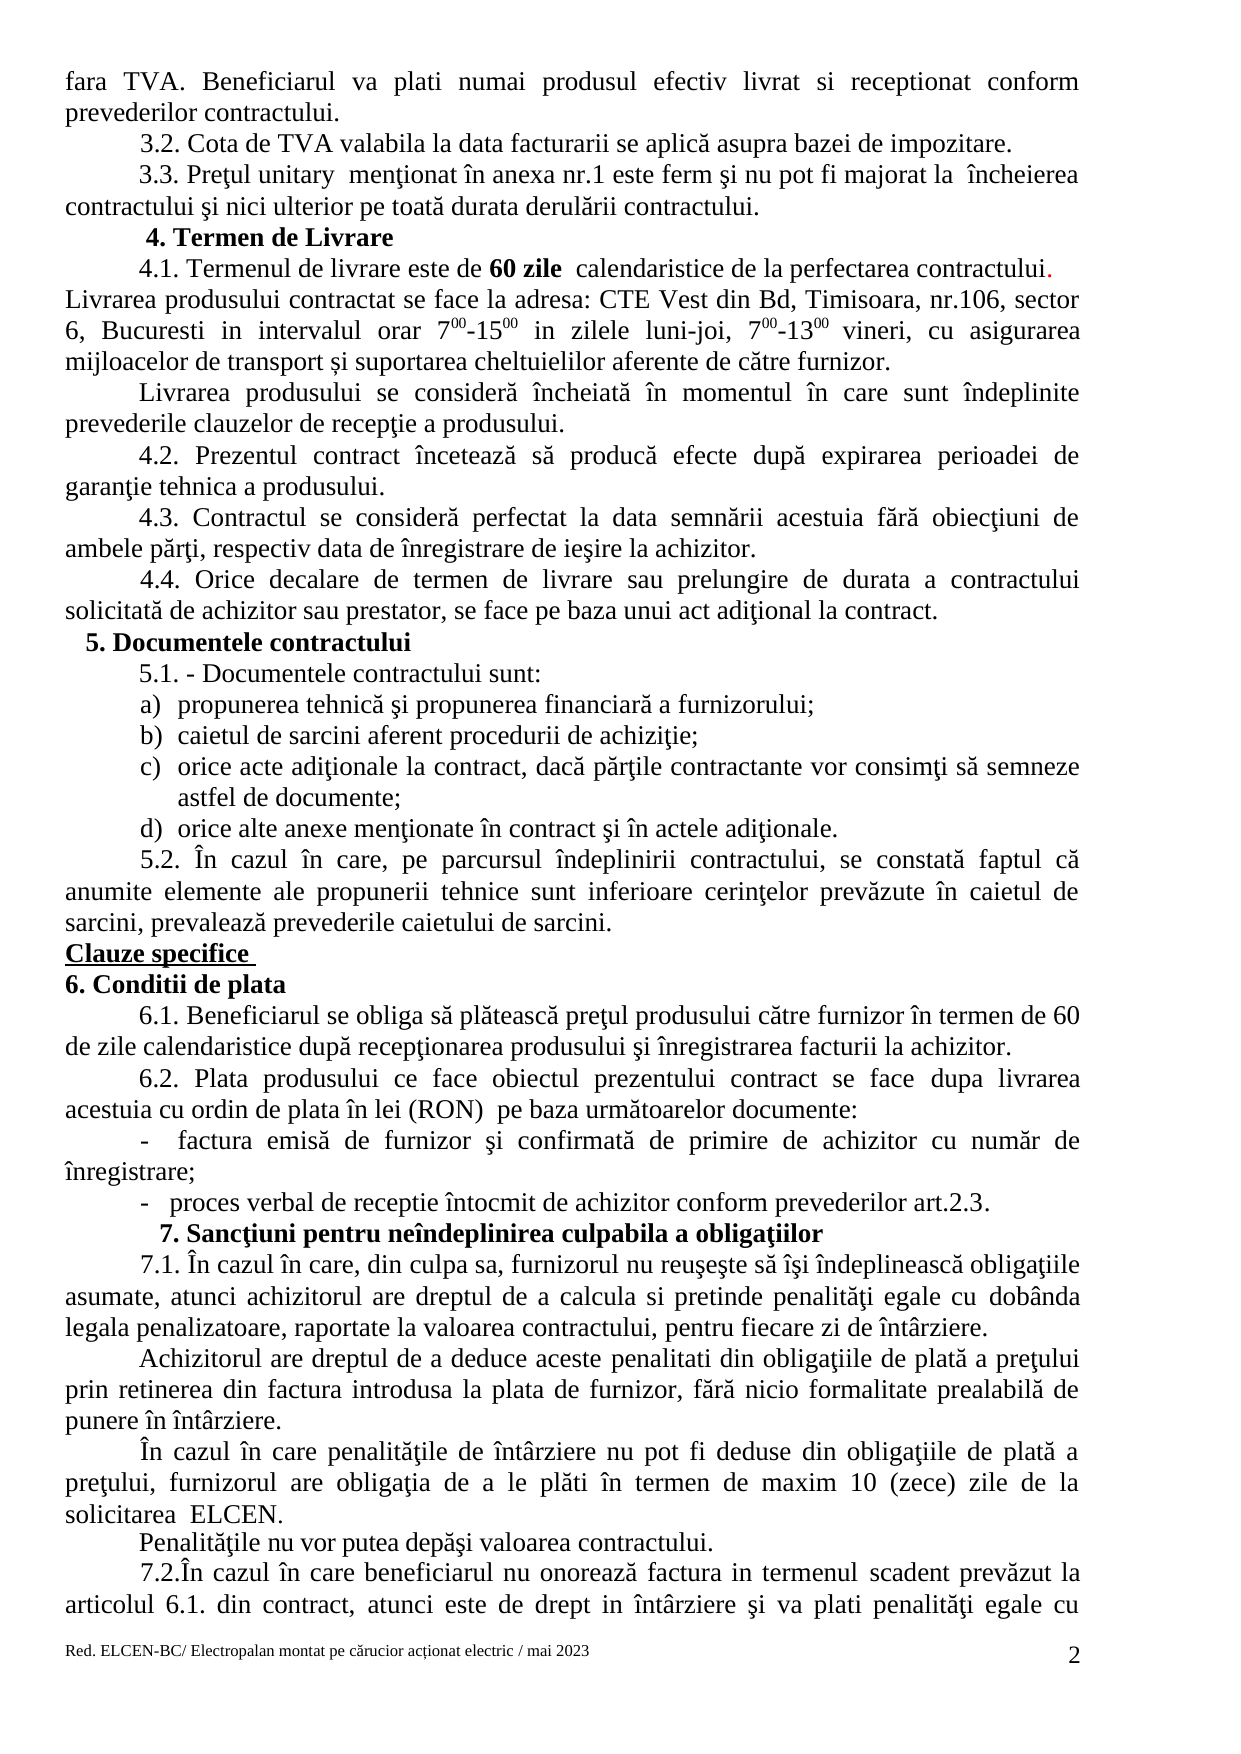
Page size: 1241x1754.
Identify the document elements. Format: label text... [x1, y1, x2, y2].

text - factura emisă de furnizor şi confirmată de primire de achizitor cu număr de înregistrare; [65, 1124, 1081, 1186]
text Clauze specifice [65, 937, 1081, 968]
text 7. Sancţiuni pentru neîndeplinirea culpabila a obligaţiilor [65, 1217, 1081, 1248]
text 4.4. Orice decalare de termen de livrare sau prelungire de durata a contractului solicitată de achizitor sau prestator, se face pe baza unui act adiţional la contract. [65, 563, 1081, 626]
list orice alte anexe menţionate în contract şi în actele adiţionale. [140, 812, 1081, 844]
text 5.1. - Documentele contractului sunt: [65, 657, 1081, 688]
text Achizitorul are dreptul de a deduce aceste penalitati din obligaţiile de plată a preţului prin retinerea din factura introdusa la plata de furnizor, fără nicio formalitate prealabilă de punere în întârziere. [65, 1342, 1081, 1435]
text Livrarea produsului contractat se face la adresa: CTE Vest din Bd, Timisoara, nr.106, sector 6, Bucuresti in intervalul orar 700-1500 in zilele luni-joi, 700-1300 vineri, cu asigurarea mijloacelor de transport și suportarea cheltuielilor aferente de către furnizor. [65, 283, 1081, 376]
text Livrarea produsului se consideră încheiată în momentul în care sunt îndeplinite prevederile clauzelor de recepţie a produsului. [65, 376, 1081, 439]
list caietul de sarcini aferent procedurii de achiziţie; [140, 719, 1081, 750]
list propunerea tehnică şi propunerea financiară a furnizorului; [140, 688, 1081, 719]
text 5. Documentele contractului [65, 626, 1081, 657]
text 4. Termen de Livrare [65, 221, 1081, 252]
text 3.2. Cota de TVA valabila la data facturarii se aplică asupra bazei de impozitare. [65, 127, 1081, 158]
text 6.1. Beneficiarul se obliga să plătească preţul produsului către furnizor în termen de 60 de zile calendaristice după recepţionarea produsului şi înregistrarea facturii la achizitor. [65, 999, 1081, 1062]
text - proces verbal de receptie întocmit de achizitor conform prevederilor art.2.3. [65, 1186, 1081, 1217]
list orice acte adiţionale la contract, dacă părţile contractante vor consimţi să semneze astfel de documente; [140, 750, 1081, 812]
text 5.2. În cazul în care, pe parcursul îndeplinirii contractului, se constată faptul că anumite elemente ale propunerii tehnice sunt inferioare cerinţelor prevăzute în caietul de sarcini, prevalează prevederile caietului de sarcini. [65, 844, 1081, 937]
text 4.1. Termenul de livrare este de 60 zile calendaristice de la perfectarea contractului. [65, 252, 1081, 283]
text 6. Conditii de plata [65, 968, 1081, 999]
text 3.3. Preţul unitary menţionat în anexa nr.1 este ferm şi nu pot fi majorat la încheierea contractului şi nici ulterior pe toată durata derulării contractului. [65, 158, 1081, 221]
text 4.3. Contractul se consideră perfectat la data semnării acestuia fără obiecţiuni de ambele părţi, respectiv data de înregistrare de ieşire la achizitor. [65, 501, 1081, 563]
text În cazul în care penalităţile de întârziere nu pot fi deduse din obligaţiile de plată a preţului, furnizorul are obligaţia de a le plăti în termen de maxim 10 (zece) zile de la solicitarea ELCEN. [65, 1435, 1081, 1529]
text 6.2. Plata produsului ce face obiectul prezentului contract se face dupa livrarea acestuia cu ordin de plata în lei (RON) pe baza următoarelor documente: [65, 1062, 1081, 1124]
text 4.2. Prezentul contract încetează să producă efecte după expirarea perioadei de garanţie tehnica a produsului. [65, 439, 1081, 501]
text 7.1. În cazul în care, din culpa sa, furnizorul nu reuşeşte să îşi îndeplinească obligaţiile asumate, atunci achizitorul are dreptul de a calcula si pretinde penalităţi egale cu dobânda legala penalizatoare, raportate la valoarea contractului, pentru fiecare zi de întârziere. [65, 1248, 1081, 1342]
text Penalităţile nu vor putea depăşi valoarea contractului. [65, 1529, 1079, 1557]
